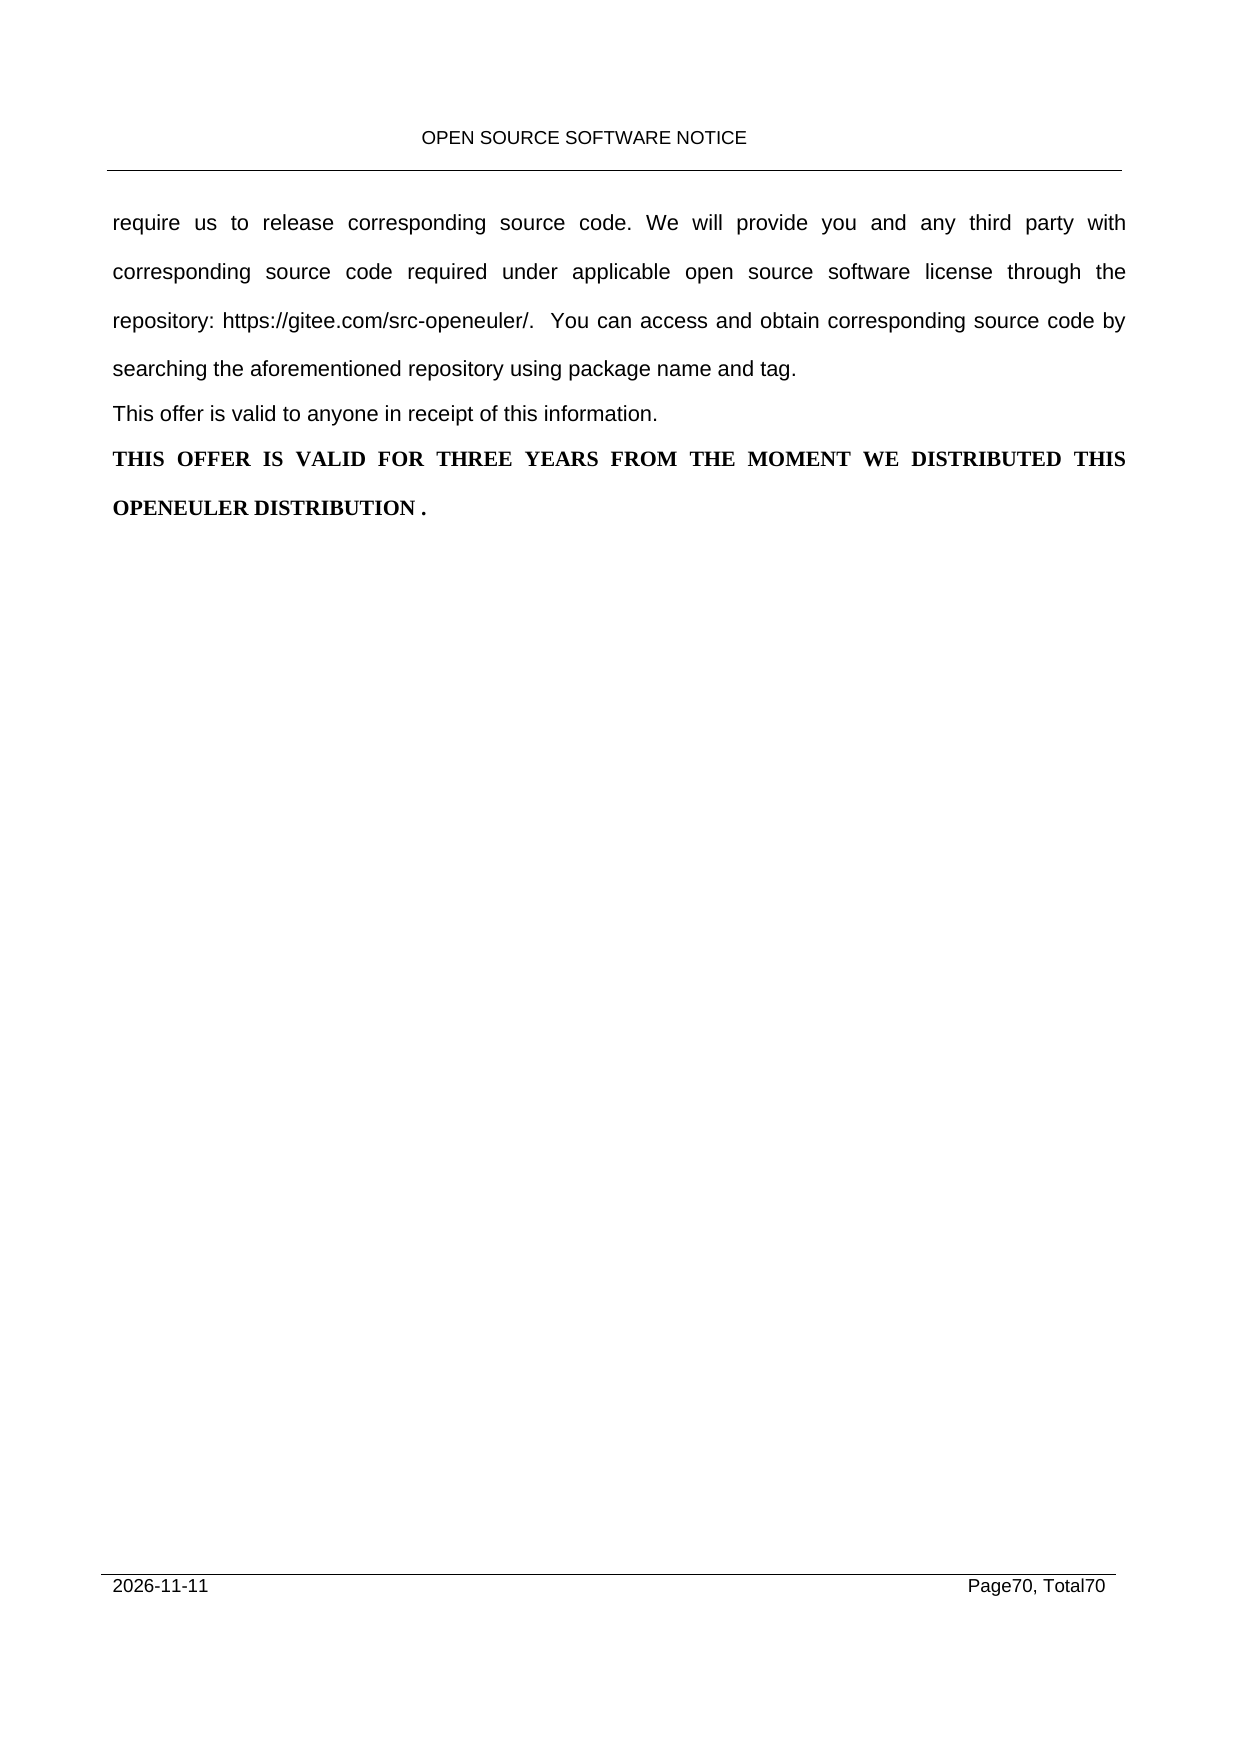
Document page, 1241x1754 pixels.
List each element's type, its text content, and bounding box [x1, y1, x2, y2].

text This offer is valid to anyone in receipt of this information. [112, 398, 1128, 430]
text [112, 206, 1128, 385]
text THIS OFFER IS VALID FOR THREE YEARS FROM THE MOMENT WE DISTRIBUTED THIS OPENEULER DISTRIBUTION . [112, 443, 1128, 524]
